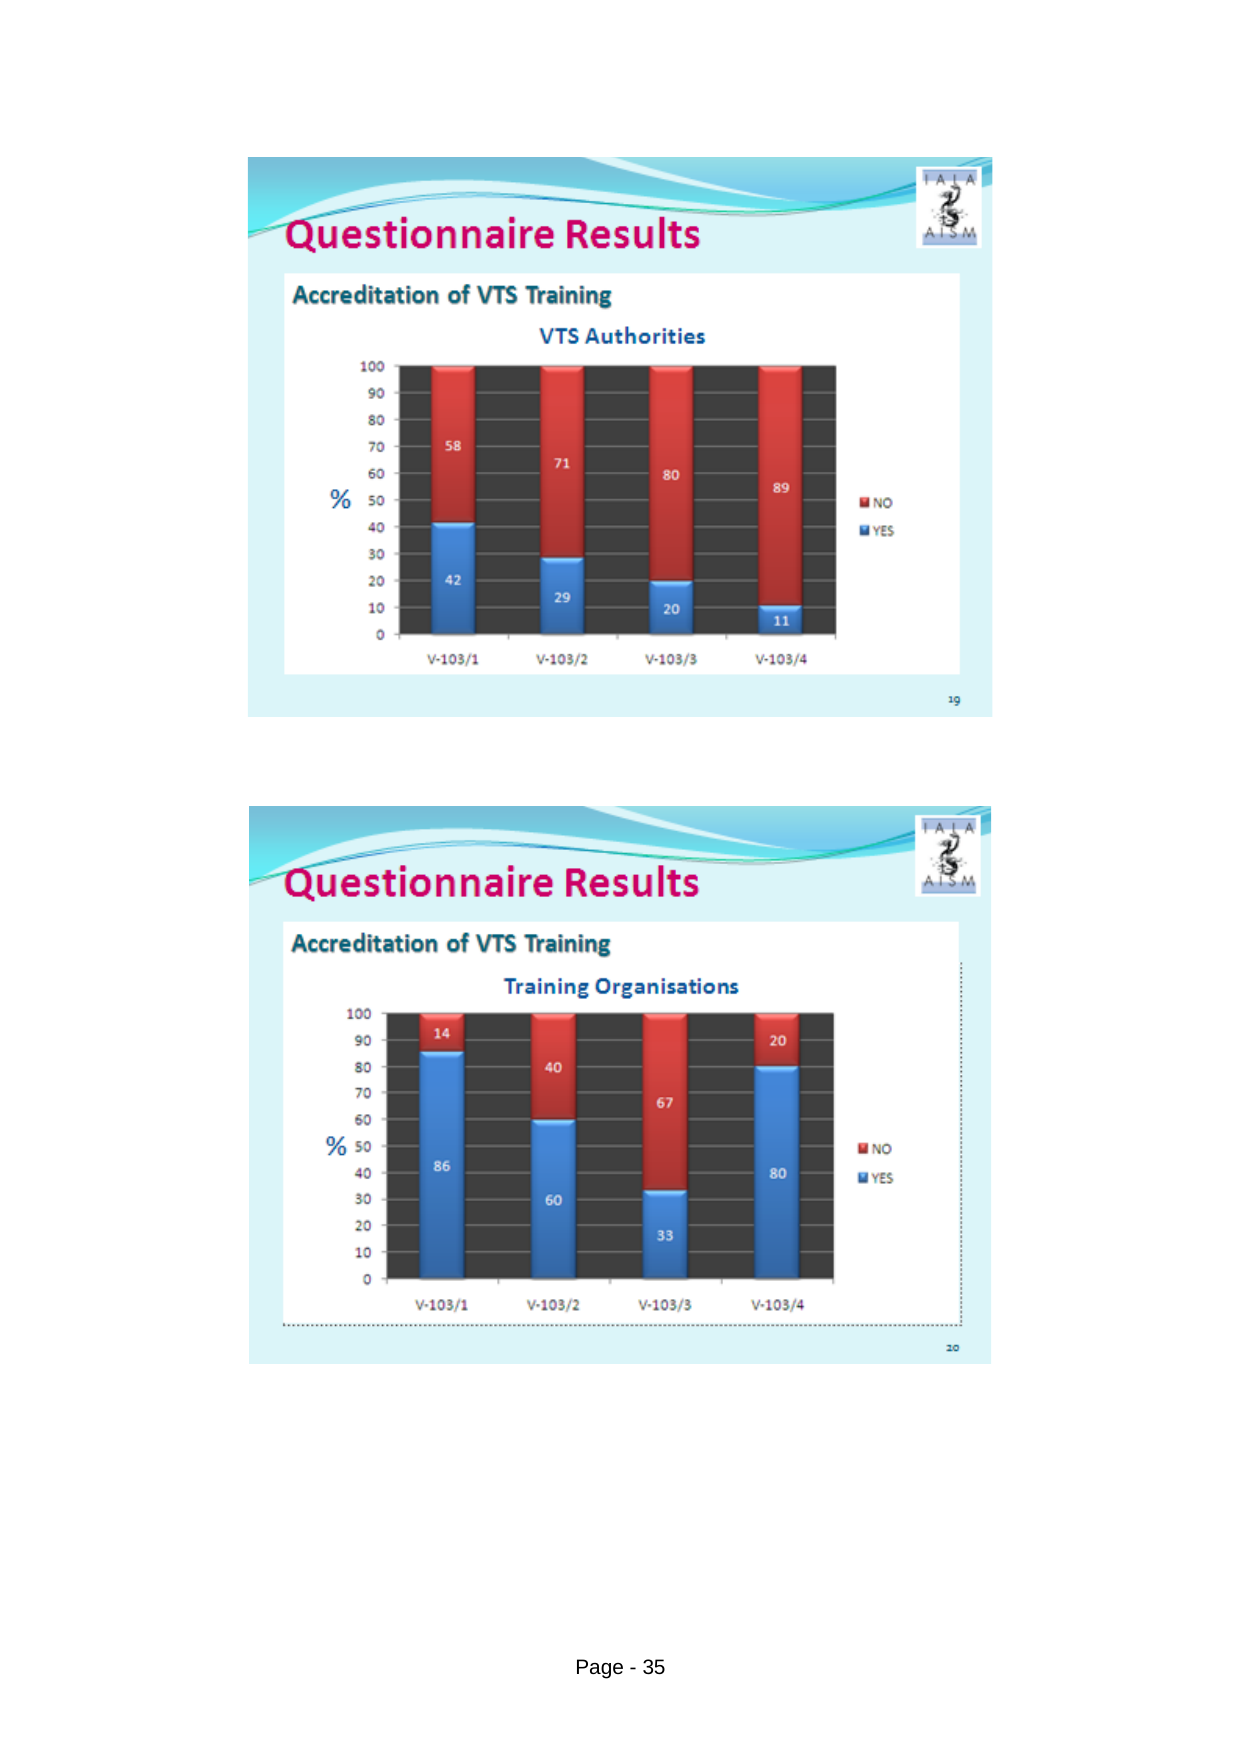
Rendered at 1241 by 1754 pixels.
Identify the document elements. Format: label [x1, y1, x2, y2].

picture [247, 157, 993, 717]
picture [249, 806, 992, 1364]
